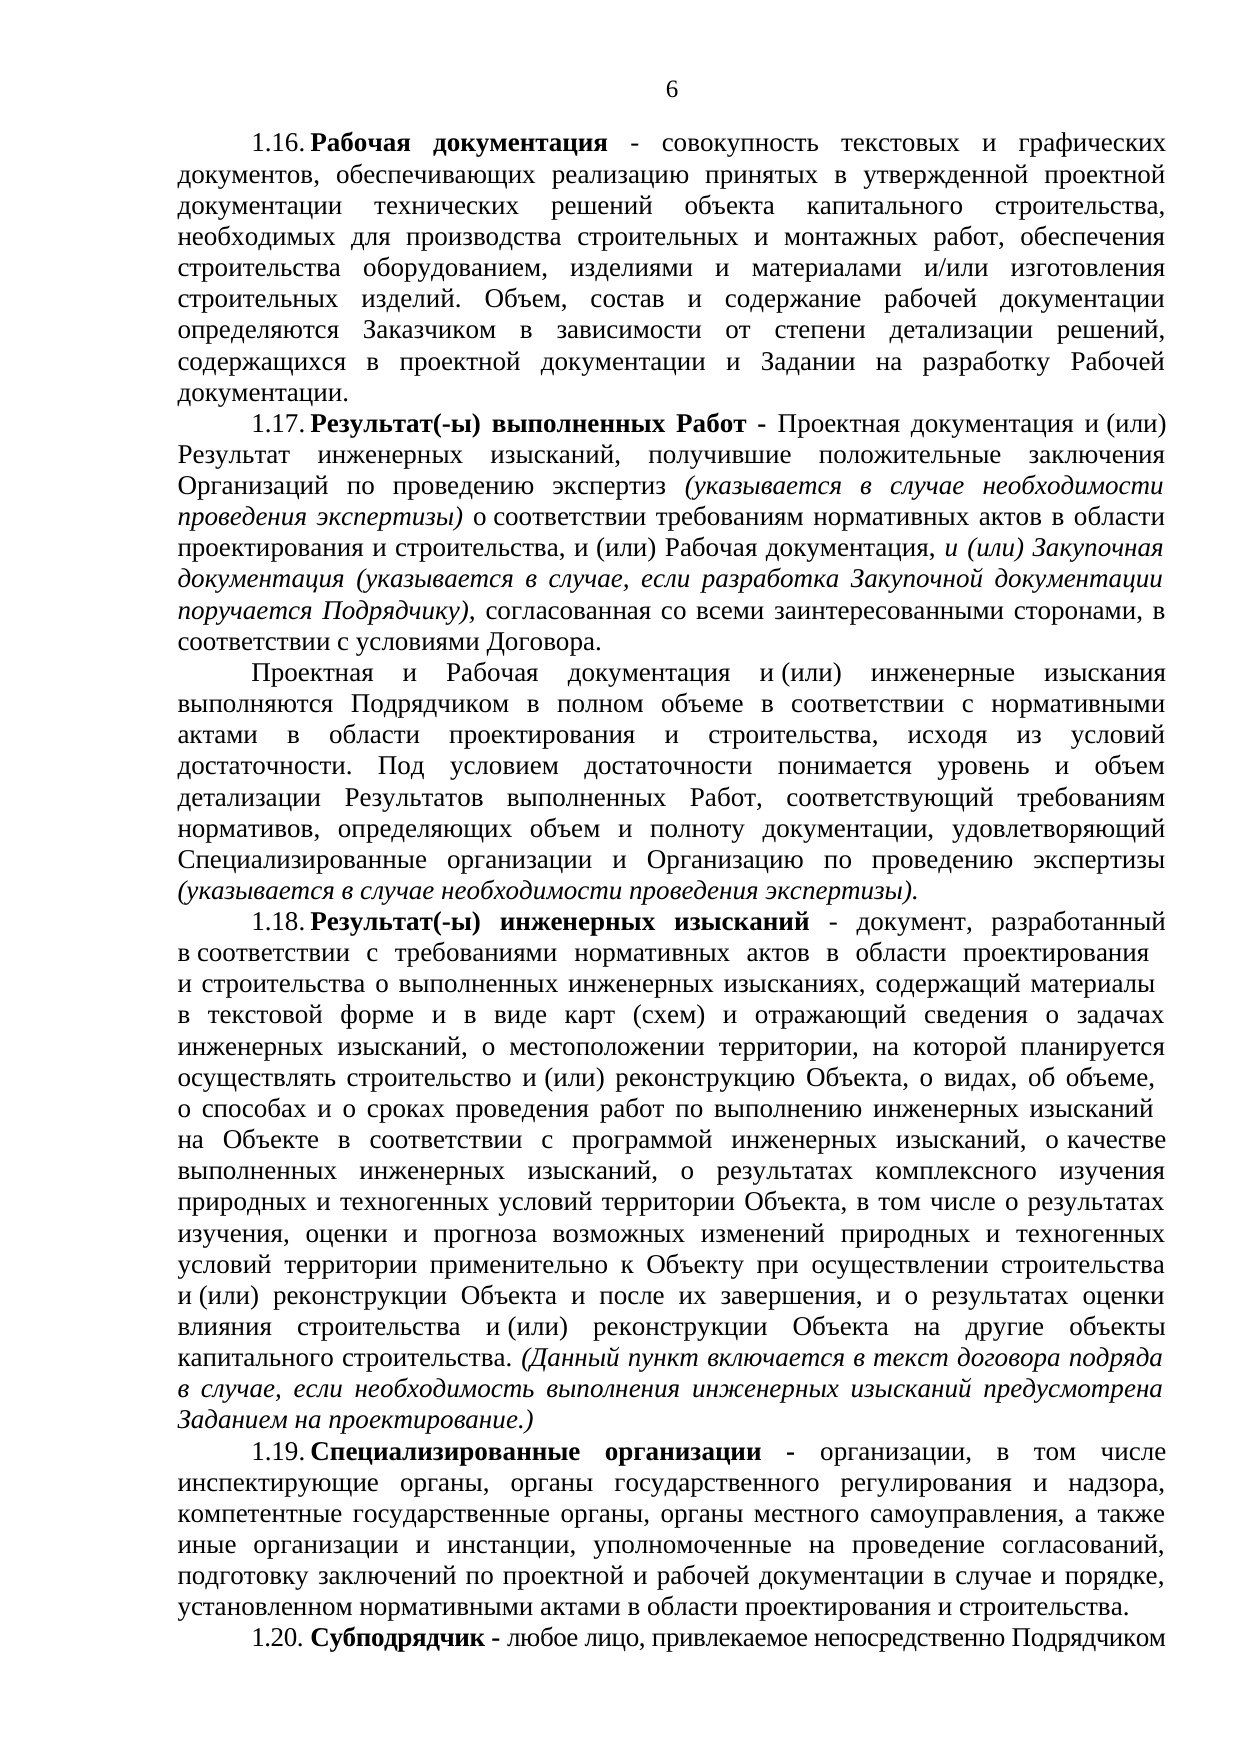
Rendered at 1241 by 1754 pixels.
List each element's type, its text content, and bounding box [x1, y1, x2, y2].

text Проектная и Рабочая документация и (или) инженерные изыскания выполняются Подрядчиком в полном объеме в соответствии с нормативными актами в области проектирования и строительства, исходя из условий достаточности. Под условием достаточности понимается уровень и объем детализации Результатов выполненных Работ, соответствующий требованиям нормативов, определяющих объем и полноту документации, удовлетворяющий Специализированные организации и Организацию по проведению экспертизы (указывается в случае необходимости проведения экспертизы). [177, 656, 1166, 905]
text 1.17. Результат(-ы) выполненных Работ - Проектная документация и (или) Результат инженерных изысканий, получившие положительные заключения Организаций по проведению экспертиз (указывается в случае необходимости проведения экспертизы) о соответствии требованиям нормативных актов в области проектирования и строительства, и (или) Рабочая документация, и (или) Закупочная документация (указывается в случае, если разработка Закупочной документации поручается Подрядчику), согласованная со всеми заинтересованными сторонами, в соответствии с условиями Договора. [177, 407, 1166, 656]
text 1.18. Результат(-ы) инженерных изысканий - документ, разработанный в соответствии с требованиями нормативных актов в области проектирования и строительства о выполненных инженерных изысканиях, содержащий материалы в текстовой форме и в виде карт (схем) и отражающий сведения о задачах инженерных изысканий, о местоположении территории, на которой планируется осуществлять строительство и (или) реконструкцию Объекта, о видах, об объеме, о способах и о сроках проведения работ по выполнению инженерных изысканий на Объекте в соответствии с программой инженерных изысканий, о качестве выполненных инженерных изысканий, о результатах комплексного изучения природных и техногенных условий территории Объекта, в том числе о результатах изучения, оценки и прогноза возможных изменений природных и техногенных условий территории применительно к Объекту при осуществлении строительства и (или) реконструкции Объекта и после их завершения, и о результатах оценки влияния строительства и (или) реконструкции Объекта на другие объекты капитального строительства. (Данный пункт включается в текст договора подряда в случае, если необходимость выполнения инженерных изысканий предусмотрена Заданием на проектирование.) [177, 905, 1166, 1435]
text 1.19. Специализированные организации - организации, в том числе инспектирующие органы, органы государственного регулирования и надзора, компетентные государственные органы, органы местного самоуправления, а также иные организации и инстанции, уполномоченные на проведение согласований, подготовку заключений по проектной и рабочей документации в случае и порядке, установленном нормативными актами в области проектирования и строительства. [177, 1435, 1166, 1622]
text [177, 1622, 1166, 1653]
text 1.16. Рабочая документация - совокупность текстовых и графических документов, обеспечивающих реализацию принятых в утвержденной проектной документации технических решений объекта капитального строительства, необходимых для производства строительных и монтажных работ, обеспечения строительства оборудованием, изделиями и материалами и/или изготовления строительных изделий. Объем, состав и содержание рабочей документации определяются Заказчиком в зависимости от степени детализации решений, содержащихся в проектной документации и Задании на разработку Рабочей документации. [177, 127, 1166, 407]
